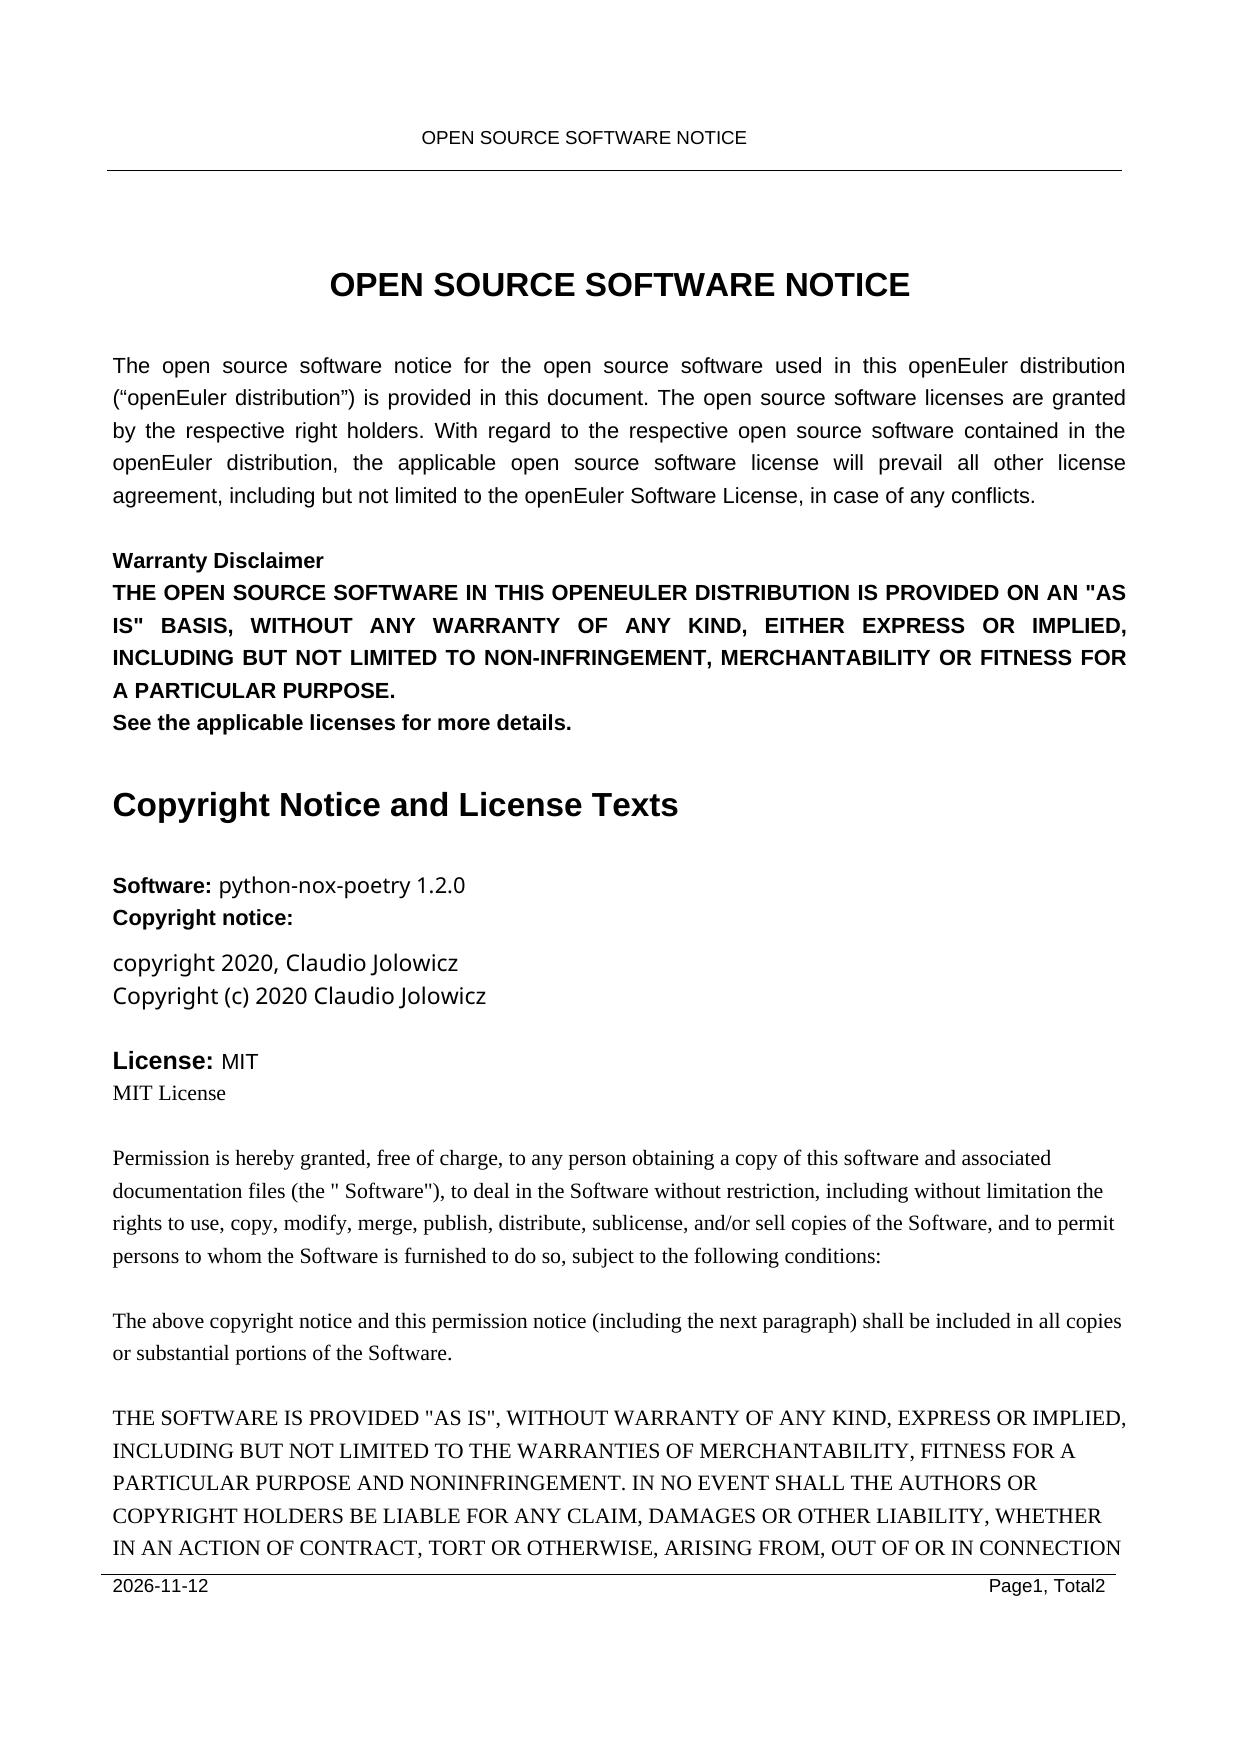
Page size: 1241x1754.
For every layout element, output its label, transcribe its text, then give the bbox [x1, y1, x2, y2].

text The open source software notice for the open source software used in this openEuler distribution (“openEuler distribution”) is provided in this document. The open source software licenses are granted by the respective right holders. With regard to the respective open source software contained in the openEuler distribution, the applicable open source software license will prevail all other license agreement, including but not limited to the openEuler Software License, in case of any conflicts. [112, 349, 1128, 511]
text OPEN SOURCE SOFTWARE NOTICE [112, 251, 1128, 316]
text License: MIT [112, 1044, 1128, 1077]
text Copyright Notice and License Texts [112, 771, 1128, 836]
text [112, 1077, 1128, 1564]
text THE OPEN SOURCE SOFTWARE IN THIS OPENEULER DISTRIBUTION IS PROVIDED ON AN "AS IS" BASIS, WITHOUT ANY WARRANTY OF ANY KIND, EITHER EXPRESS OR IMPLIED, INCLUDING BUT NOT LIMITED TO NON-INFRINGEMENT, MERCHANTABILITY OR FITNESS FOR A PARTICULAR PURPOSE. See the applicable licenses for more details. [112, 576, 1128, 739]
title Software: python-nox-poetry 1.2.0 [112, 869, 1128, 901]
text Warranty Disclaimer [112, 544, 1128, 576]
text copyright 2020, Claudio Jolowicz Copyright (c) 2020 Claudio Jolowicz [112, 947, 1128, 1044]
text Copyright notice: [112, 901, 1128, 934]
